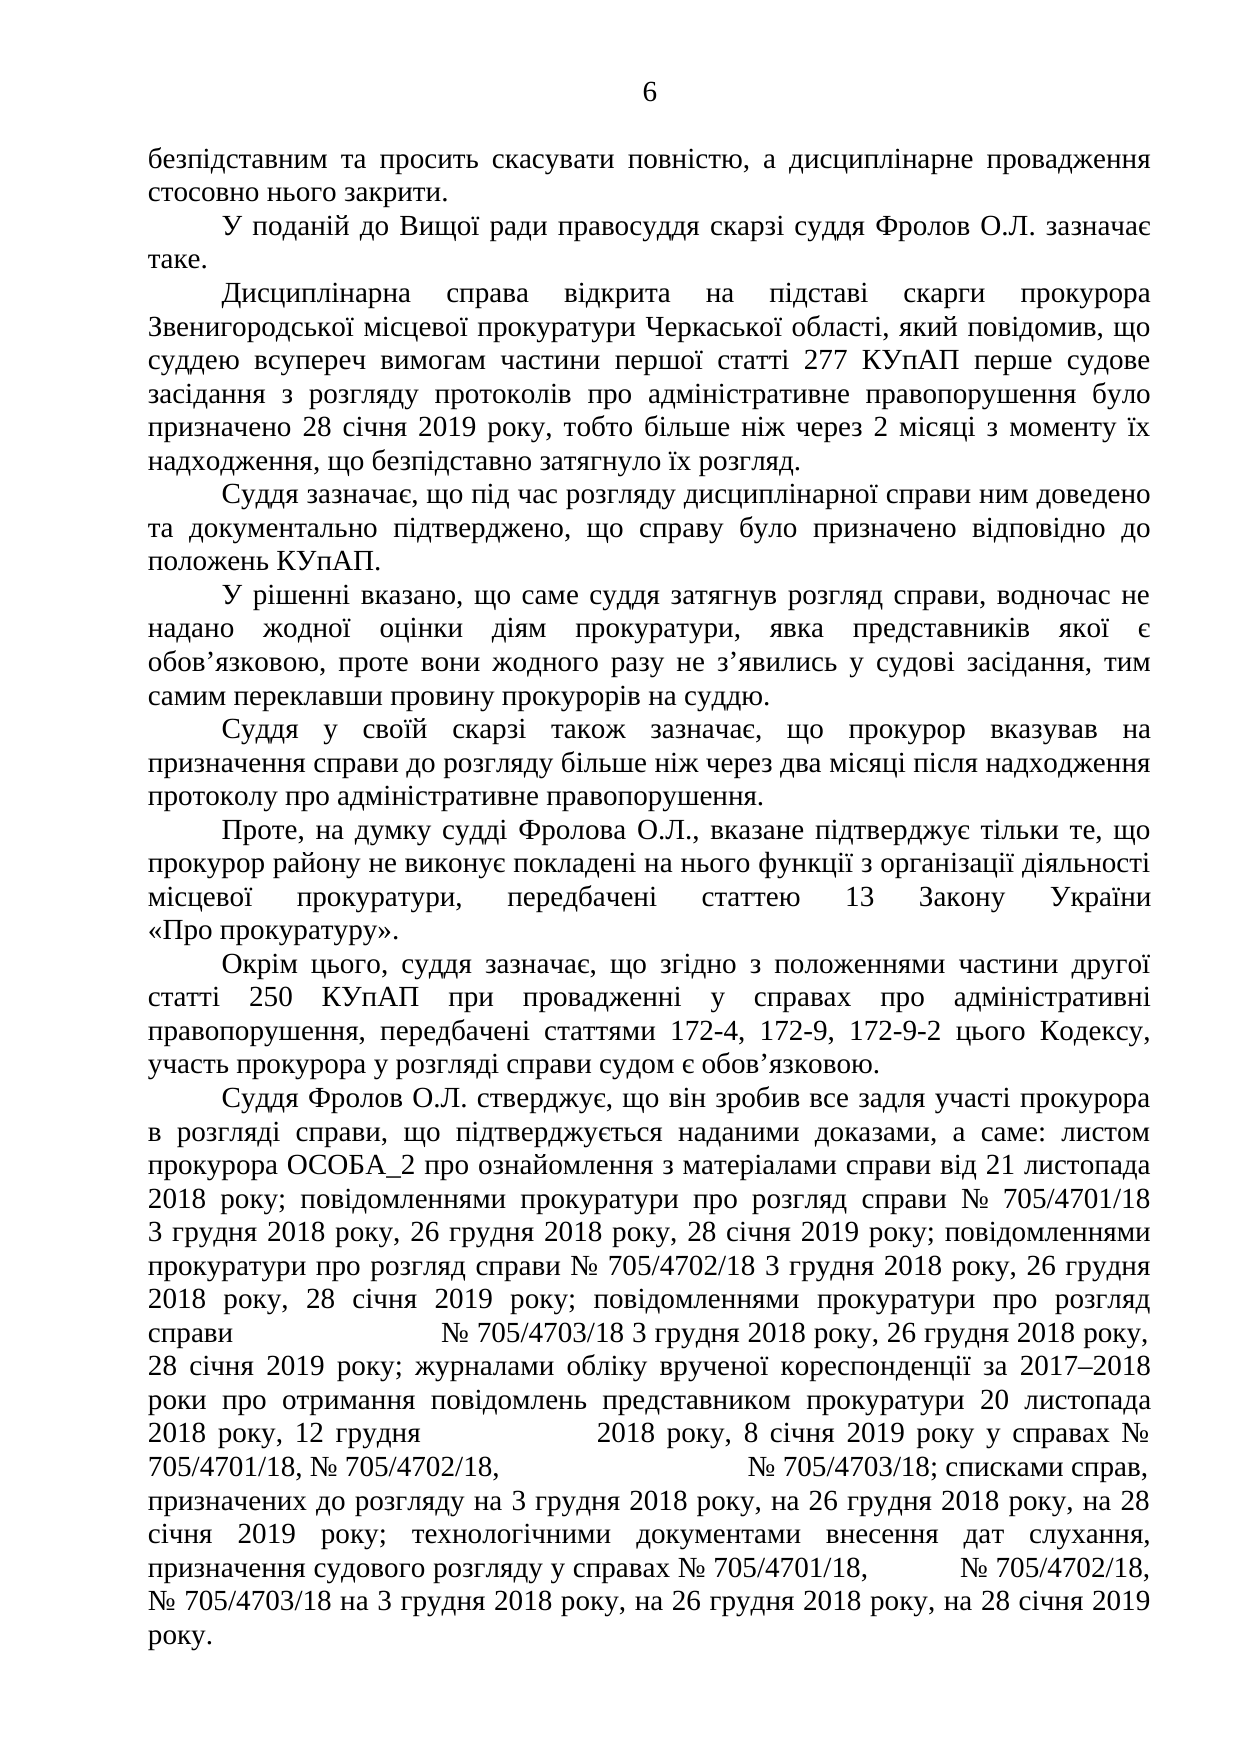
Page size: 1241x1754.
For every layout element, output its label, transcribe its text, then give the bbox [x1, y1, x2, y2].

text Окрім цього, суддя зазначає, що згідно з положеннями частини другої статті 250 КУпАП при провадженні у справах про адміністративні правопорушення, передбачені статтями 172-4, 172-9, 172-9-2 цього Кодексу, участь прокурора у розгляді справи судом є обов’язковою. [148, 946, 1152, 1080]
text Суддя у своїй скарзі також зазначає, що прокурор вказував на призначення справи до розгляду більше ніж через два місяці після надходження протоколу про адміністративне правопорушення. [148, 711, 1152, 812]
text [148, 141, 1152, 208]
text У рішенні вказано, що саме суддя затягнув розгляд справи, водночас не надано жодної оцінки діям прокуратури, явка представників якої є обов’язковою, проте вони жодного разу не з’явились у судові засідання, тим самим переклавши провину прокурорів на суддю. [148, 577, 1152, 711]
text У поданій до Вищої ради правосуддя скарзі суддя Фролов О.Л. зазначає таке. [148, 208, 1152, 275]
text Суддя Фролов О.Л. стверджує, що він зробив все задля участі прокурора в розгляді справи, що підтверджується наданими доказами, а саме: листом прокурора ОСОБА_2 про ознайомлення з матеріалами справи від 21 листопада 2018 року; повідомленнями прокуратури про розгляд справи № 705/4701/18 3 грудня 2018 року, 26 грудня 2018 року, 28 січня 2019 року; повідомленнями прокуратури про розгляд справи № 705/4702/18 3 грудня 2018 року, 26 грудня 2018 року, 28 січня 2019 року; повідомленнями прокуратури про розгляд справи № 705/4703/18 3 грудня 2018 року, 26 грудня 2018 року, 28 січня 2019 року; журналами обліку врученої кореспонденції за 2017–2018 роки про отримання повідомлень представником прокуратури 20 листопада 2018 року, 12 грудня 2018 року, 8 січня 2019 року у справах № 705/4701/18, № 705/4702/18, № 705/4703/18; списками справ, призначених до розгляду на 3 грудня 2018 року, на 26 грудня 2018 року, на 28 січня 2019 року; технологічними документами внесення дат слухання, призначення судового розгляду у справах № 705/4701/18, № 705/4702/18, № 705/4703/18 на 3 грудня 2018 року, на 26 грудня 2018 року, на 28 січня 2019 року. [148, 1080, 1152, 1650]
text Суддя зазначає, що під час розгляду дисциплінарної справи ним доведено та документально підтверджено, що справу було призначено відповідно до положень КУпАП. [148, 476, 1152, 577]
text Проте, на думку судді Фролова О.Л., вказане підтверджує тільки те, що прокурор району не виконує покладені на нього функції з організації діяльності місцевої прокуратури, передбачені статтею 13 Закону України «Про прокуратуру». [148, 812, 1152, 946]
text Дисциплінарна справа відкрита на підставі скарги прокурора Звенигородської місцевої прокуратури Черкаської області, який повідомив, що суддею всупереч вимогам частини першої статті 277 КУпАП перше судове засідання з розгляду протоколів про адміністративне правопорушення було призначено 28 січня 2019 року, тобто більше ніж через 2 місяці з моменту їх надходження, що безпідставно затягнуло їх розгляд. [148, 275, 1152, 476]
